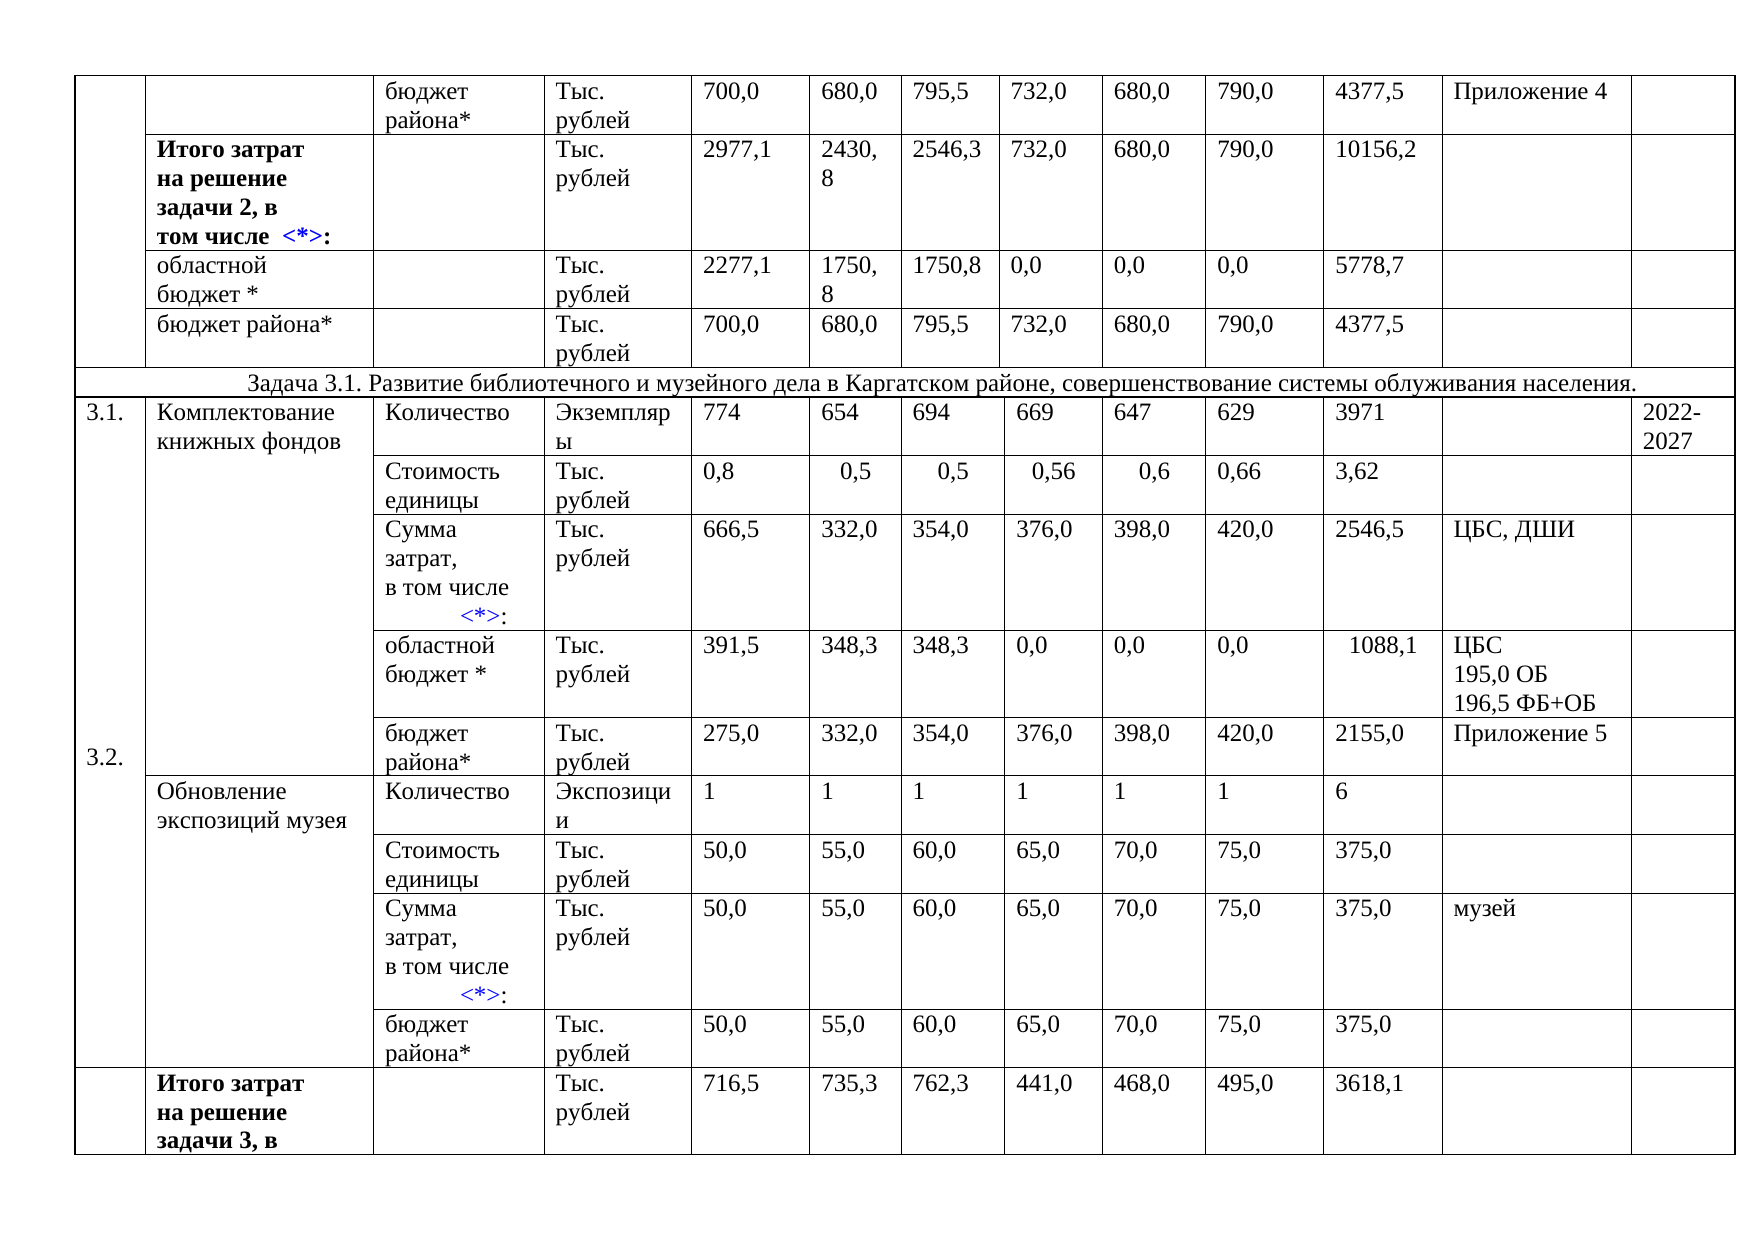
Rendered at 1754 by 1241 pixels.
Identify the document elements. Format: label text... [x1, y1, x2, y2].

table_cell 420,0 [1206, 718, 1323, 775]
table_cell 1750,8 [810, 251, 901, 308]
table_cell 275,0 [692, 718, 809, 775]
table_cell 0,66 [1206, 456, 1323, 513]
table_cell Сумма затрат, в том числе <*>: [374, 894, 544, 1008]
table_cell 75,0 [1206, 835, 1323, 892]
table_cell 3,62 [1324, 456, 1442, 513]
table_cell 0,0 [1103, 251, 1205, 308]
table_cell 1 [1206, 776, 1323, 834]
table_cell [1443, 1010, 1631, 1067]
table_cell 790,0 [1206, 76, 1323, 133]
table_cell [1632, 1068, 1734, 1154]
table_cell Тыс. рублей [545, 718, 691, 775]
table_cell 1 [1005, 776, 1102, 834]
table_cell 70,0 [1103, 1010, 1205, 1067]
table_cell [1632, 251, 1734, 308]
table_cell [1632, 76, 1734, 133]
table_cell 1 [810, 776, 901, 834]
table_cell 1 [902, 776, 1004, 834]
table_cell [1443, 251, 1631, 308]
table_cell Комплектование книжных фондов [146, 398, 373, 775]
table_cell 762,3 [902, 1068, 1004, 1154]
table_cell 0,5 [902, 456, 1004, 513]
table_cell [1443, 135, 1631, 249]
table_cell Экспозиции [545, 776, 691, 834]
table_cell 375,0 [1324, 835, 1442, 892]
table_cell 3.1. 3.2. [76, 398, 145, 1067]
table_cell ЦБС, ДШИ [1443, 515, 1631, 629]
table_cell 0,8 [692, 456, 809, 513]
table_cell 398,0 [1103, 515, 1205, 629]
table_cell 680,0 [810, 309, 901, 367]
table_cell Тыс. рублей [545, 251, 691, 308]
table_cell 2155,0 [1324, 718, 1442, 775]
table_cell [1632, 776, 1734, 834]
table_cell 376,0 [1005, 515, 1102, 629]
table_cell Тыс. рублей [545, 835, 691, 892]
table_cell 0,0 [1000, 251, 1102, 308]
table_cell [1632, 1010, 1734, 1067]
table_cell бюджет района* [374, 76, 544, 133]
table_cell 716,5 [692, 1068, 809, 1154]
table_cell 375,0 [1324, 1010, 1442, 1067]
table_cell 732,0 [1000, 76, 1102, 133]
table_cell [1632, 835, 1734, 892]
table_cell музей [1443, 894, 1631, 1008]
table_cell 354,0 [902, 515, 1004, 629]
table_cell 680,0 [1103, 135, 1205, 249]
table_cell 60,0 [902, 835, 1004, 892]
table_cell [374, 251, 544, 308]
table_cell Задача 3.1. Развитие библиотечного и музейного дела в Каргатском районе, совершенствование системы облуживания населения. [76, 368, 1734, 396]
table_cell Тыс. рублей [545, 631, 691, 717]
table_cell 420,0 [1206, 515, 1323, 629]
table_cell 0,6 [1103, 456, 1205, 513]
table_cell [1443, 776, 1631, 834]
table_cell [1632, 718, 1734, 775]
table_cell Тыс. рублей [545, 515, 691, 629]
table_cell ЦБС 195,0 ОБ 196,5 ФБ+ОБ [1443, 631, 1631, 717]
table_cell Тыс. рублей [545, 1068, 691, 1154]
table_cell 50,0 [692, 894, 809, 1008]
table_cell 795,5 [902, 309, 999, 367]
table_cell 391,5 [692, 631, 809, 717]
table_cell 0,56 [1005, 456, 1102, 513]
table_cell [1443, 398, 1631, 455]
table_cell [374, 1068, 544, 1154]
table_cell 2277,1 [692, 251, 809, 308]
table_cell 654 [810, 398, 901, 455]
table_cell 332,0 [810, 718, 901, 775]
table_cell 647 [1103, 398, 1205, 455]
table_cell Тыс. рублей [545, 456, 691, 513]
table_cell 10156,2 [1324, 135, 1442, 249]
table_cell областной бюджет * [374, 631, 544, 717]
table_cell 0,0 [1206, 631, 1323, 717]
table_cell 60,0 [902, 1010, 1004, 1067]
table_cell [1632, 135, 1734, 249]
table_cell 4377,5 [1324, 309, 1442, 367]
table_cell 375,0 [1324, 894, 1442, 1008]
table_cell 0,0 [1005, 631, 1102, 717]
table_cell 70,0 [1103, 835, 1205, 892]
table_cell 468,0 [1103, 1068, 1205, 1154]
table_cell бюджет района* [374, 718, 544, 775]
table_cell 1750,8 [902, 251, 999, 308]
table_cell [1632, 631, 1734, 717]
table_cell [1443, 456, 1631, 513]
table_cell 795,5 [902, 76, 999, 133]
table_cell Приложение 5 [1443, 718, 1631, 775]
table_cell 441,0 [1005, 1068, 1102, 1154]
table_cell 700,0 [692, 76, 809, 133]
table_cell 60,0 [902, 894, 1004, 1008]
table_cell 5778,7 [1324, 251, 1442, 308]
table_cell Тыс. рублей [545, 1010, 691, 1067]
table_cell Стоимость единицы [374, 456, 544, 513]
table_cell Обновление экспозиций музея [146, 776, 373, 1067]
table_cell Тыс. рублей [545, 894, 691, 1008]
table_cell Количество [374, 398, 544, 455]
table_cell 2977,1 [692, 135, 809, 249]
table_cell 398,0 [1103, 718, 1205, 775]
table_cell 680,0 [1103, 76, 1205, 133]
table_cell 50,0 [692, 835, 809, 892]
table_cell 0,0 [1206, 251, 1323, 308]
table_cell Тыс. рублей [545, 309, 691, 367]
table_cell бюджет района* [374, 1010, 544, 1067]
table_cell 790,0 [1206, 309, 1323, 367]
table_cell Приложение 4 [1443, 76, 1631, 133]
table_cell [1632, 515, 1734, 629]
table_cell Тыс. рублей [545, 76, 691, 133]
table_cell [374, 135, 544, 249]
table_cell 348,3 [902, 631, 1004, 717]
table_cell 2546,5 [1324, 515, 1442, 629]
table_cell [1443, 1068, 1631, 1154]
table_cell 55,0 [810, 894, 901, 1008]
table_cell [1443, 835, 1631, 892]
table_cell 2022-2027 [1632, 398, 1734, 455]
table_cell 55,0 [810, 1010, 901, 1067]
table_cell 700,0 [692, 309, 809, 367]
table_cell 6 [1324, 776, 1442, 834]
table_cell 50,0 [692, 1010, 809, 1067]
table_cell Экземпляры [545, 398, 691, 455]
table_cell [374, 309, 544, 367]
table_cell 1 [1103, 776, 1205, 834]
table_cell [146, 1068, 373, 1154]
table_cell 0,5 [810, 456, 901, 513]
table_cell 735,3 [810, 1068, 901, 1154]
table_cell 1 [692, 776, 809, 834]
table_cell Тыс. рублей [545, 135, 691, 249]
table_cell [1632, 894, 1734, 1008]
table_cell областной бюджет * [146, 251, 373, 308]
table_cell 70,0 [1103, 894, 1205, 1008]
table_cell 669 [1005, 398, 1102, 455]
table_cell Количество [374, 776, 544, 834]
table_cell 65,0 [1005, 835, 1102, 892]
table_cell 774 [692, 398, 809, 455]
table_cell 3618,1 [1324, 1068, 1442, 1154]
table_cell [76, 1068, 145, 1154]
table_cell 4377,5 [1324, 76, 1442, 133]
table_cell 732,0 [1000, 135, 1102, 249]
table_cell 65,0 [1005, 894, 1102, 1008]
table_cell [1443, 309, 1631, 367]
table_cell 495,0 [1206, 1068, 1323, 1154]
table_cell 666,5 [692, 515, 809, 629]
table_cell 1088,1 [1324, 631, 1442, 717]
table_cell Стоимость единицы [374, 835, 544, 892]
table_cell 65,0 [1005, 1010, 1102, 1067]
table_cell 55,0 [810, 835, 901, 892]
table_cell 2546,3 [902, 135, 999, 249]
table_cell 75,0 [1206, 1010, 1323, 1067]
table_cell 348,3 [810, 631, 901, 717]
table_cell 629 [1206, 398, 1323, 455]
table_cell 332,0 [810, 515, 901, 629]
table_cell бюджет района* [146, 309, 373, 367]
table_cell 2430,8 [810, 135, 901, 249]
table_cell 680,0 [810, 76, 901, 133]
table_cell 694 [902, 398, 1004, 455]
table_cell 680,0 [1103, 309, 1205, 367]
table_cell 790,0 [1206, 135, 1323, 249]
table_cell 376,0 [1005, 718, 1102, 775]
table_cell 732,0 [1000, 309, 1102, 367]
table_cell 0,0 [1103, 631, 1205, 717]
table_cell 3971 [1324, 398, 1442, 455]
table_cell [1632, 456, 1734, 513]
table_cell 354,0 [902, 718, 1004, 775]
table_cell 75,0 [1206, 894, 1323, 1008]
table_cell Сумма затрат, в том числе <*>: [374, 515, 544, 629]
table_cell [1632, 309, 1734, 367]
table_cell Итого затрат на решение задачи 2, в том числе <*>: [146, 135, 373, 249]
